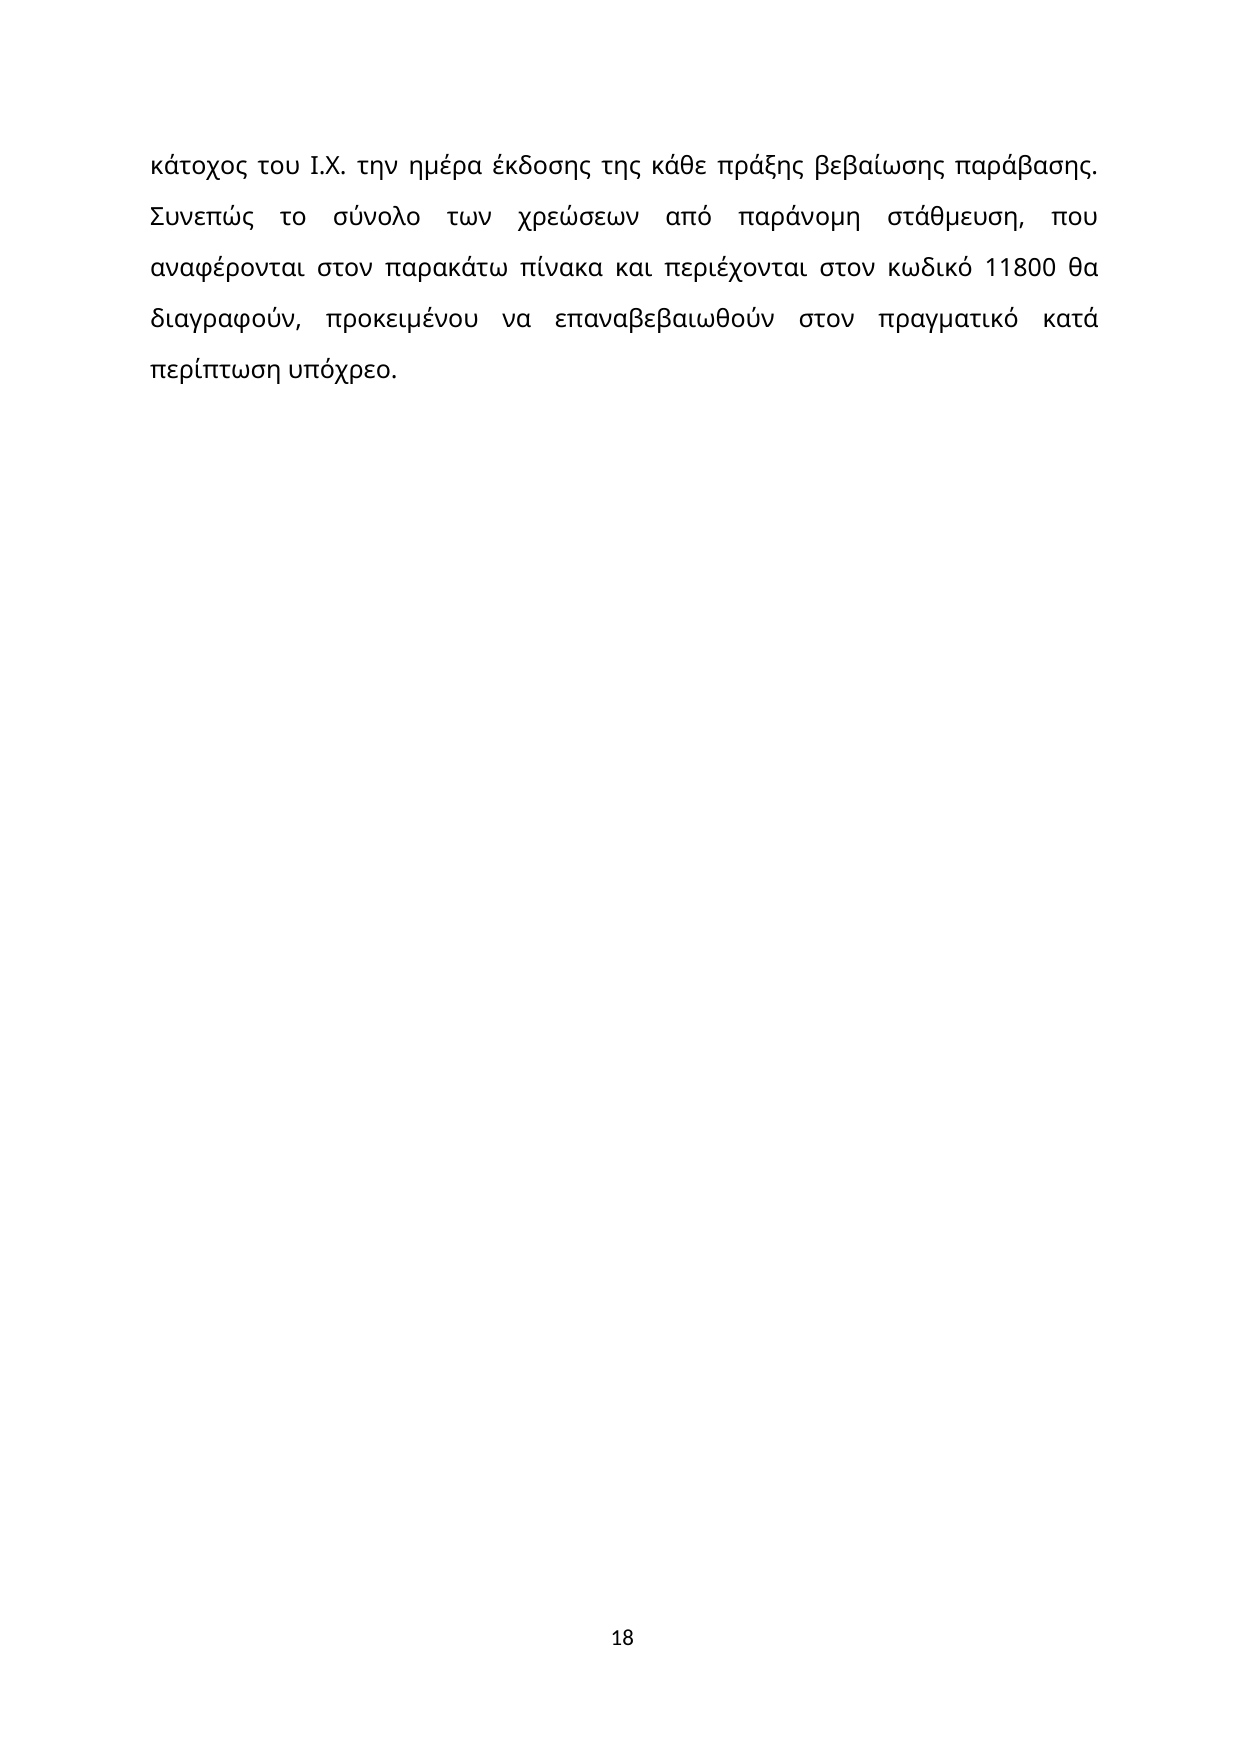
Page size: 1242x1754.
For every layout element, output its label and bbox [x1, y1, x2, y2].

text [150, 148, 1098, 386]
